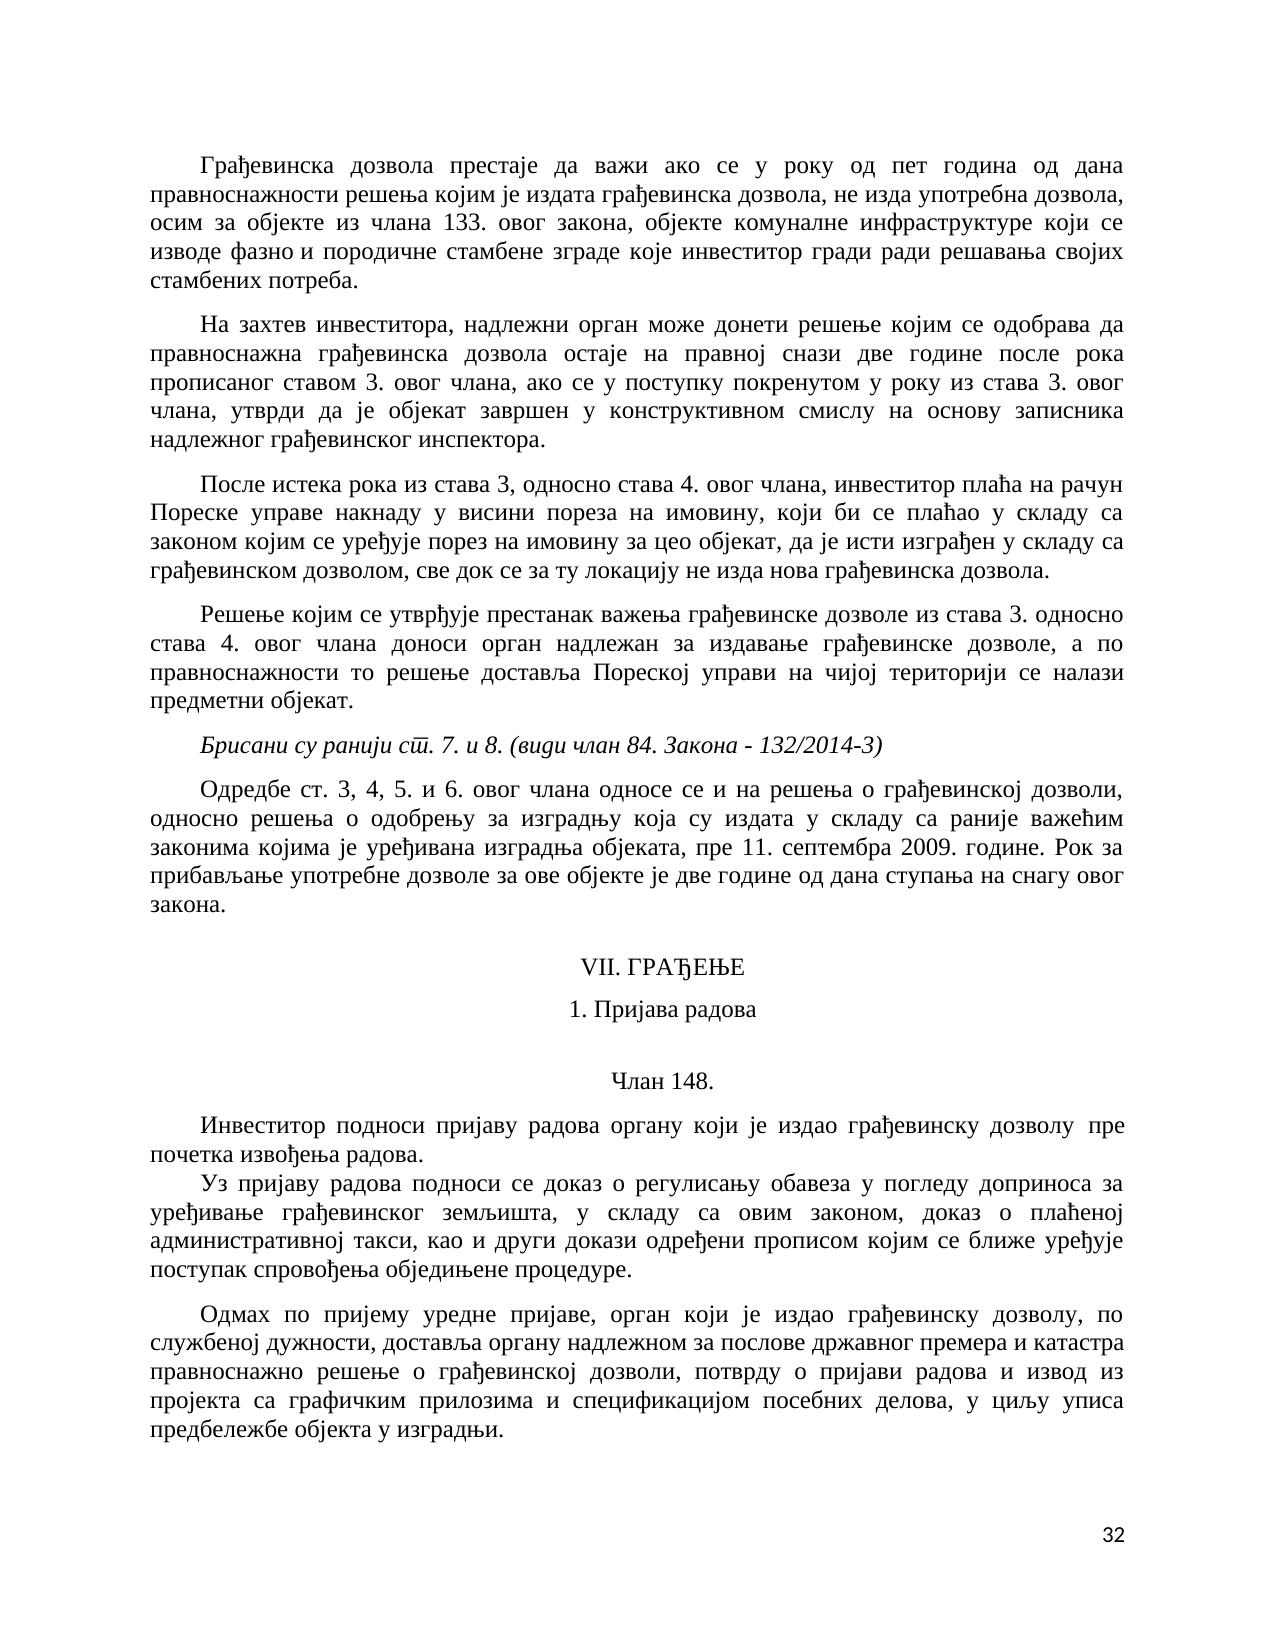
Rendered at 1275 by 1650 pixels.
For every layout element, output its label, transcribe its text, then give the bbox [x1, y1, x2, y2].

text Брисани су ранији ст. 7. и 8. (види члан 84. Закона - 132/2014-3) [150, 730, 1125, 759]
text Грађевинска дозвола престаје да важи ако се у року од пет година од дана правноснажности решења којим је издата грађевинска дозвола, не изда употребна дозвола, осим за објекте из члана 133. овог закона, објекте комуналне инфраструктуре који се изводе фазно и породичне стамбене зграде које инвеститор гради ради решавања својих стамбених потреба. [150, 150, 1125, 294]
text VII. ГРАЂЕЊЕ [150, 952, 1125, 981]
text Одмах по пријему уредне пријаве, орган који је издао грађевинску дозволу, по службеној дужности, доставља органу надлежном за послове државног премера и катастра правноснажно решење о грађевинској дозволи, потврду о пријави радова и извод из пројекта са графичким прилозима и спецификацијом посебних делова, у циљу уписа предбележбе објекта у изградњи. [150, 1299, 1125, 1442]
text Члан 148. [150, 1066, 1125, 1095]
text На захтев инвеститора, надлежни орган може донети решење којим се одобрава да правноснажна грађевинска дозвола остаје на правној снази две године после рока прописаног ставом 3. овог члана, ако се у поступку покренутом у року из ставa 3. овог члана, утврди да је објекат завршен у конструктивном смислу на основу записника надлежног грађевинског инспектора. [150, 309, 1125, 453]
text Инвеститор подноси пријаву радова органу који је издао грађевинску дозволу пре почетка извођења радова. [150, 1111, 1125, 1168]
text 1. Пријава радова [150, 994, 1125, 1022]
text Уз пријаву радова подноси се доказ о регулисању обавеза у погледу доприноса за уређивање грађевинског земљишта, у складу са овим законом, доказ о плаћеној административној такси, као и други докази одређени прописом којим се ближе уређује поступак спровођења обједињене процедуре. [150, 1168, 1125, 1283]
text После истека рока из става 3, односно става 4. овог члана, инвеститор плаћа на рачун Пореске управе накнаду у висини пореза на имовину, који би се плаћао у складу са законом којим се уређује порез на имовину за цео објекат, да је исти изграђен у складу са грађевинском дозволом, све док се за ту локацију не изда нова грађевинска дозвола. [150, 469, 1125, 584]
text Решење којим се утврђује престанак важења грађевинске дозволе из става 3. односно става 4. овог члана доноси орган надлежан за издавање грађевинске дозволе, а по правноснажности то решење доставља Пореској управи на чијој територији се налази предметни објекат. [150, 599, 1125, 714]
text Одредбе ст. 3, 4, 5. и 6. овог члана односе се и на решења о грађевинској дозволи, односно решења о одобрењу за изградњу која су издата у складу са раније важећим законима којима је уређивана изградња објеката, пре 11. септембра 2009. године. Рок за прибављање употребне дозволе за ове објекте је две године од дана ступања на снагу овог закона. [150, 774, 1125, 918]
